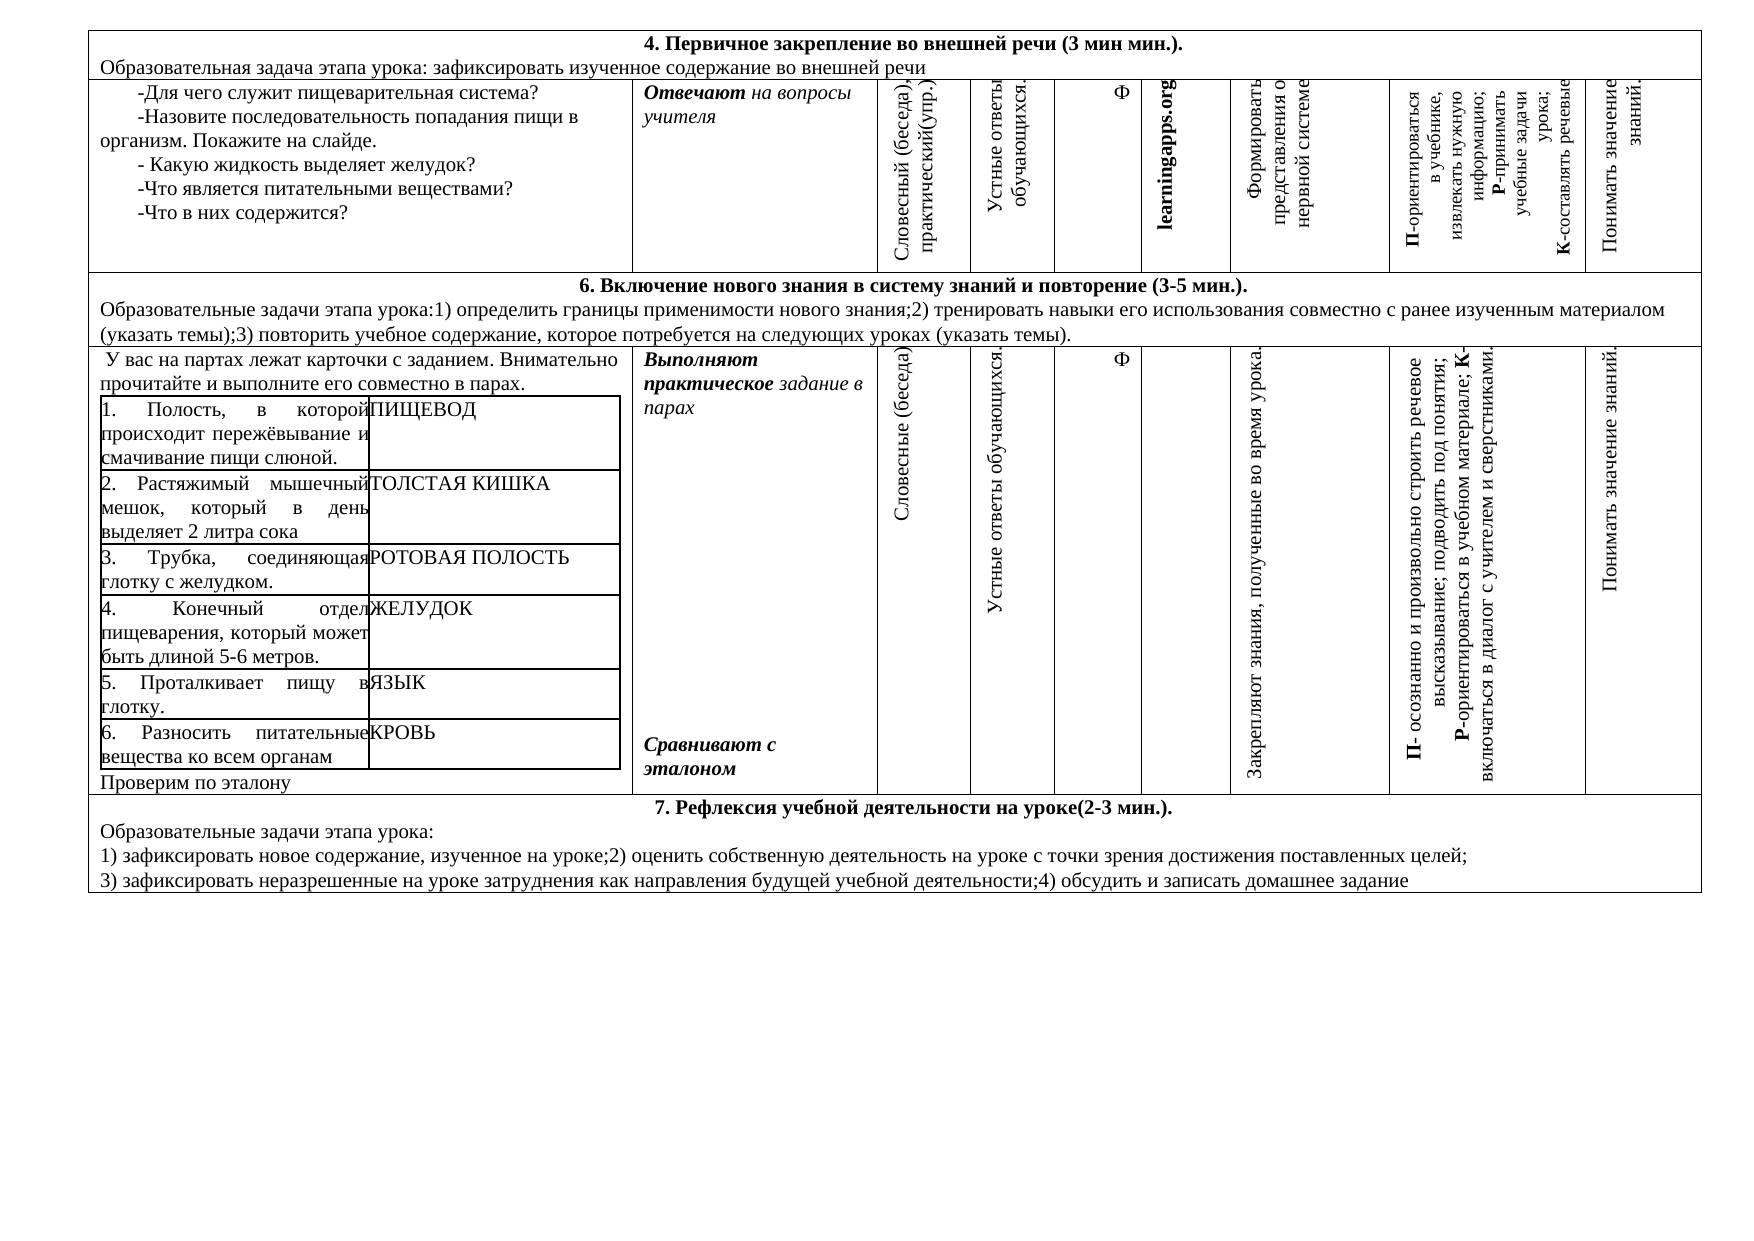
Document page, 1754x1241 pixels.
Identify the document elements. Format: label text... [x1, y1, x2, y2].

table_cell Понимать значение знаний. [1586, 80, 1701, 272]
table_cell Закрепляют знания, полученные во время урока. [1231, 347, 1389, 794]
table_cell Формировать представления о нервной системе [1231, 80, 1389, 272]
table_cell Ф [1055, 80, 1141, 272]
table_cell [1142, 347, 1230, 794]
table_cell Устные ответы обучающихся. [971, 347, 1054, 794]
table_cell Выполняют практическое задание в парах Сравнивают с эталоном [633, 347, 877, 794]
table_cell 4. Первичное закрепление во внешней речи (3 мин мин.). Образовательная задача этапа урока: зафиксировать изученное содержание во внешней речи [89, 31, 1701, 79]
table_cell Понимать значение знаний. [1586, 347, 1701, 794]
table_cell П- осознанно и произвольно строить речевое высказывание; подводить под понятия; Р-ориентироваться в учебном материале; К-включаться в диалог с учителем и сверстниками. [1390, 347, 1585, 794]
table_cell Устные ответы обучающихся. [971, 80, 1054, 272]
table_cell Словесный (беседа), практический(упр.) [878, 80, 970, 272]
table_cell У вас на партах лежат карточки с заданием. Внимательно прочитайте и выполните его совместно в парах. Проверим по эталону [89, 347, 632, 794]
table_cell Ф [1055, 347, 1141, 794]
table_cell 6. Включение нового знания в систему знаний и повторение (3-5 мин.). Образовательные задачи этапа урока:1) определить границы применимости нового знания;2) тренировать навыки его использования совместно с ранее изученным материалом (указать темы);3) повторить учебное содержание, которое потребуется на следующих уроках (указать темы). [89, 273, 1701, 346]
table_cell -Для чего служит пищеварительная система? -Назовите последовательность попадания пищи в организм. Покажите на слайде. - Какую жидкость выделяет желудок? -Что является питательными веществами? -Что в них содержится? [89, 80, 632, 272]
table_cell learningapps.org [1142, 80, 1230, 272]
table_cell Отвечают на вопросы учителя [633, 80, 877, 272]
table_cell П-ориентироваться в учебнике, извлекать нужную информацию; Р-принимать учебные задачи урока; К-составлять речевые высказывания, слушать и отвечать на вопросы. [1390, 80, 1585, 272]
table_cell 7. Рефлексия учебной деятельности на уроке(2-3 мин.). Образовательные задачи этапа урока: 1) зафиксировать новое содержание, изученное на уроке;2) оценить собственную деятельность на уроке с точки зрения достижения поставленных целей; 3) зафиксировать неразрешенные на уроке затруднения как направления будущей учебной деятельности;4) обсудить и записать домашнее задание [89, 795, 1701, 892]
table_cell Словесные (беседа) [878, 347, 970, 794]
